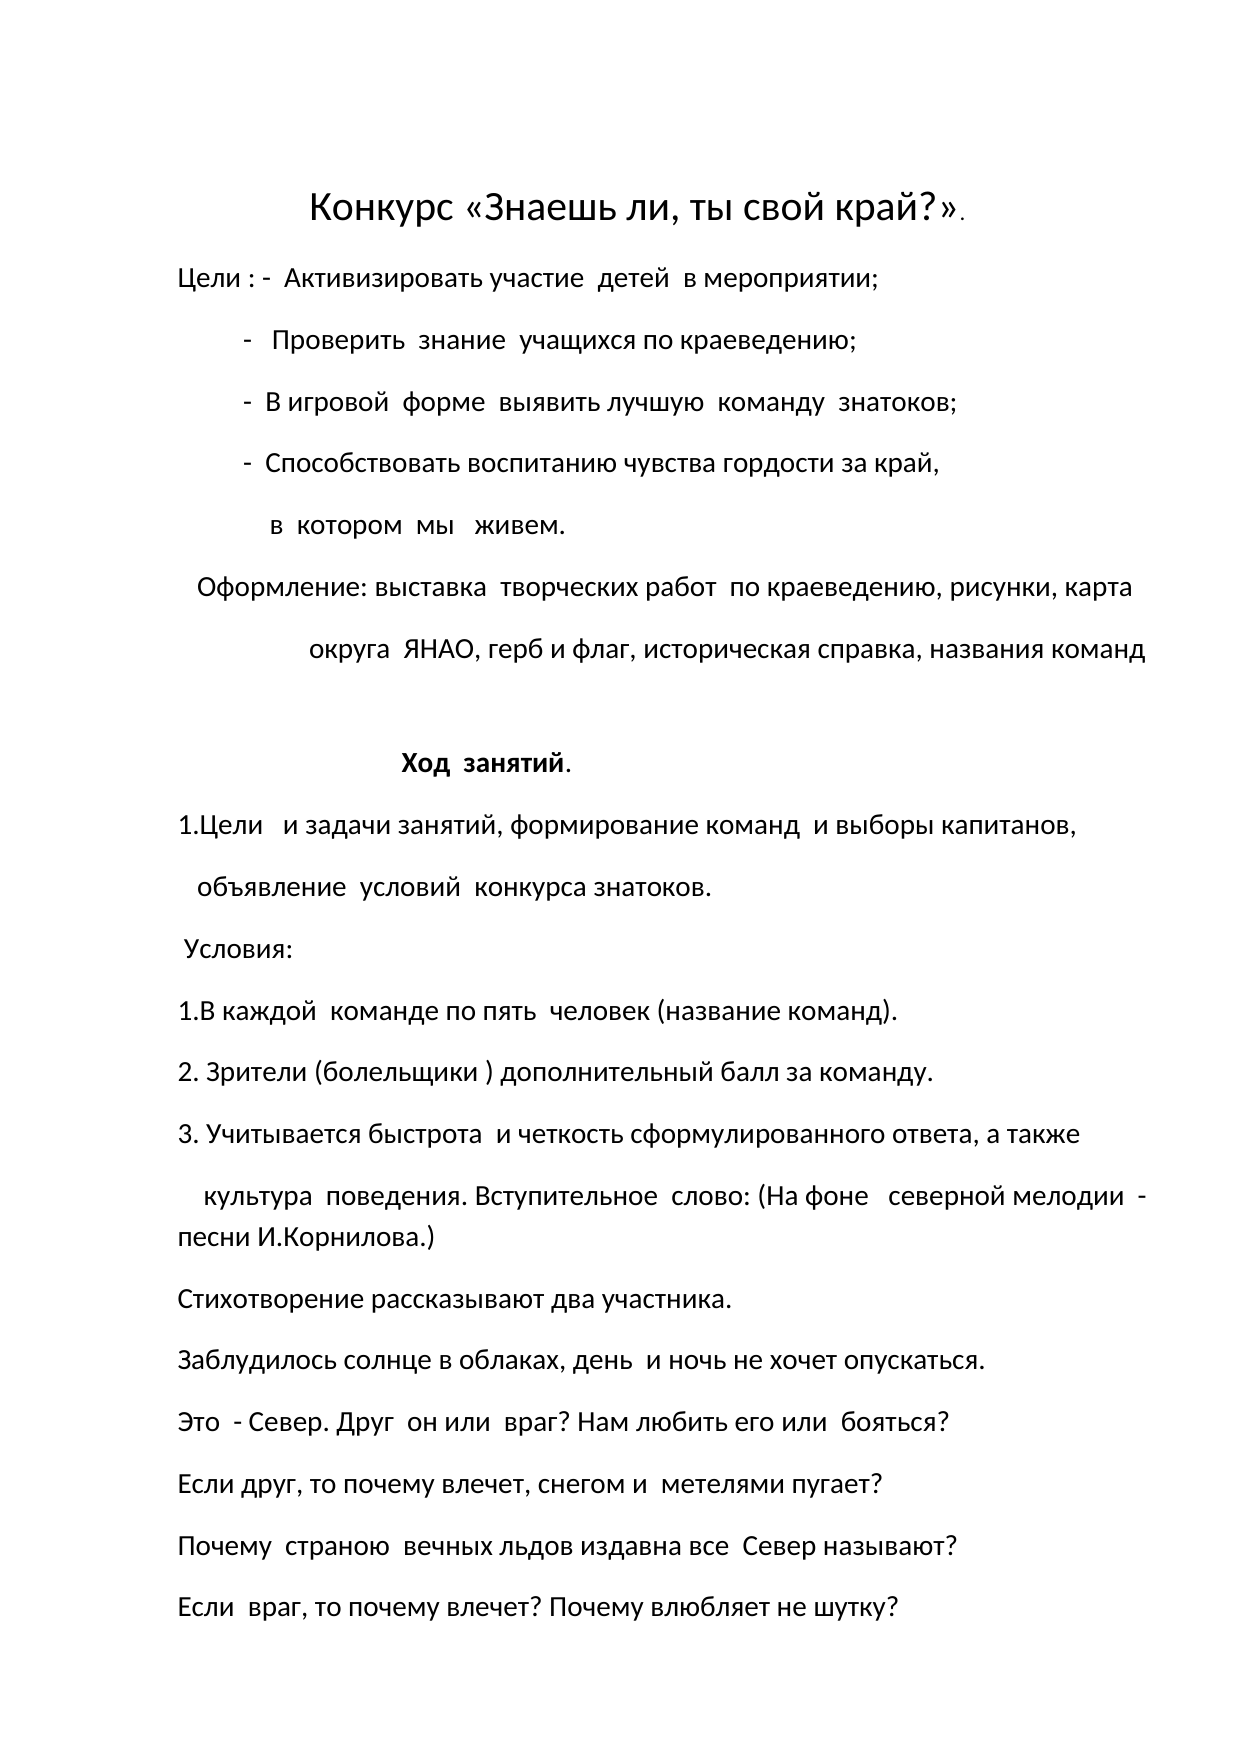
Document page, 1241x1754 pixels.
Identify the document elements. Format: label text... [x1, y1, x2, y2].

text - В игровой форме выявить лучшую команду знатоков; [177, 383, 1152, 418]
text 1.В каждой команде по пять человек (название команд). [177, 992, 1152, 1027]
text округа ЯНАО, герб и флаг, историческая справка, названия команд [177, 630, 1152, 665]
text Это - Север. Друг он или враг? Нам любить его или бояться? [177, 1403, 1152, 1439]
text Стихотворение рассказывают два участника. [177, 1280, 1152, 1315]
text - Проверить знание учащихся по краеведению; [177, 321, 1152, 357]
text - Способствовать воспитанию чувства гордости за край, [177, 444, 1152, 480]
text 1.Цели и задачи занятий, формирование команд и выборы капитанов, [177, 806, 1152, 842]
text Цели : - Активизировать участие детей в мероприятии; [177, 259, 1152, 295]
text Оформление: выставка творческих работ по краеведению, рисунки, карта [177, 568, 1152, 604]
text Почему страною вечных льдов издавна все Север называют? [177, 1527, 1152, 1562]
text Если друг, то почему влечет, снегом и метелями пугает? [177, 1465, 1152, 1501]
text в котором мы живем. [177, 506, 1152, 542]
text Ход занятий. [177, 744, 1152, 780]
text Условия: [177, 930, 1152, 966]
text объявление условий конкурса знатоков. [177, 868, 1152, 904]
text Заблудилось солнце в облаках, день и ночь не хочет опускаться. [177, 1341, 1152, 1377]
text культура поведения. Вступительное слово: (На фоне северной мелодии - песни И.Корнилова.) [177, 1177, 1152, 1253]
text Если враг, то почему влечет? Почему влюбляет не шутку? [177, 1588, 1152, 1624]
text 2. Зрители (болельщики ) дополнительный балл за команду. [177, 1053, 1152, 1089]
text 3. Учитывается быстрота и четкость сформулированного ответа, а также [177, 1115, 1152, 1151]
text Конкурс «Знаешь ли, ты свой край?». [177, 180, 1152, 231]
